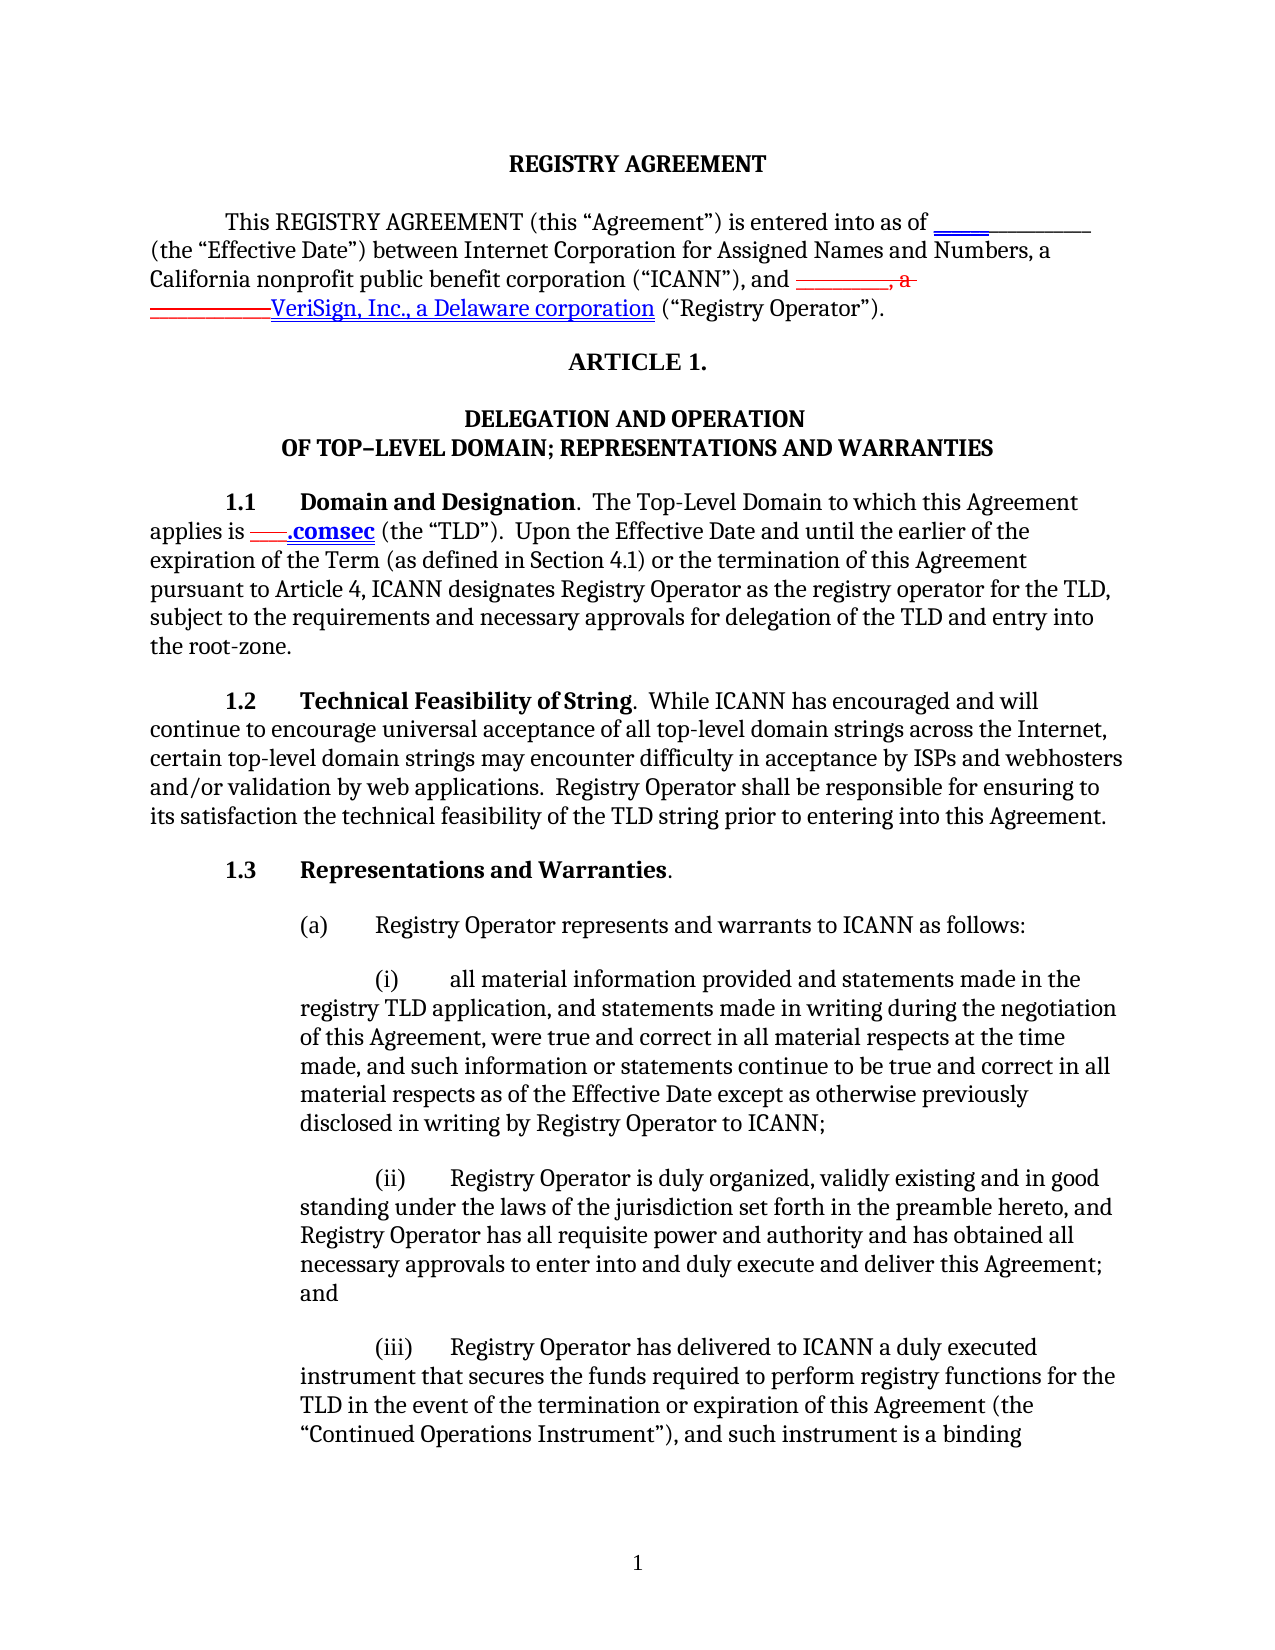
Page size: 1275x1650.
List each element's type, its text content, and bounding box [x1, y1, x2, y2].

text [300, 1332, 1125, 1448]
text Registry Operator represents and warrants to ICANN as follows: [150, 910, 1125, 939]
text Domain and Designation. The Top-Level Domain to which this Agreement applies is ____.comsec (the “TLD”). Upon the Effective Date and until the earlier of the expiration of the Term (as defined in Section 4.1) or the termination of this Agreement pursuant to Article 4, ICANN designates Registry Operator as the registry operator for the TLD, subject to the requirements and necessary approvals for delegation of the TLD and entry into the root-zone. [150, 487, 1125, 661]
text all material information provided and statements made in the registry TLD application, and statements made in writing during the negotiation of this Agreement, were true and correct in all material respects at the time made, and such information or statements continue to be true and correct in all material respects as of the Effective Date except as otherwise previously disclosed in writing by Registry Operator to ICANN; [300, 964, 1125, 1138]
text This REGISTRY AGREEMENT (this “Agreement”) is entered into as of _________________ (the “Effective Date”) between Internet Corporation for Assigned Names and Numbers, a California nonprofit public benefit corporation (“ICANN”), and __________, a _____________VeriSign, Inc., a Delaware corporation (“Registry Operator”). [150, 207, 1125, 322]
title REGISTRY AGREEMENT [150, 150, 1125, 179]
text Technical Feasibility of String. While ICANN has encouraged and will continue to encourage universal acceptance of all top-level domain strings across the Internet, certain top-level domain strings may encounter difficulty in acceptance by ISPs and webhosters and/or validation by web applications. Registry Operator shall be responsible for ensuring to its satisfaction the technical feasibility of the TLD string prior to entering into this Agreement. [150, 686, 1125, 830]
text DELEGATION AND OPERATION OF TOP–LEVEL DOMAIN; REPRESENTATIONS AND WARRANTIES [150, 347, 1125, 462]
text Representations and Warranties. [150, 855, 1125, 885]
text Registry Operator is duly organized, validly existing and in good standing under the laws of the jurisdiction set forth in the preamble hereto, and Registry Operator has all requisite power and authority and has obtained all necessary approvals to enter into and duly execute and deliver this Agreement; and [300, 1163, 1125, 1307]
